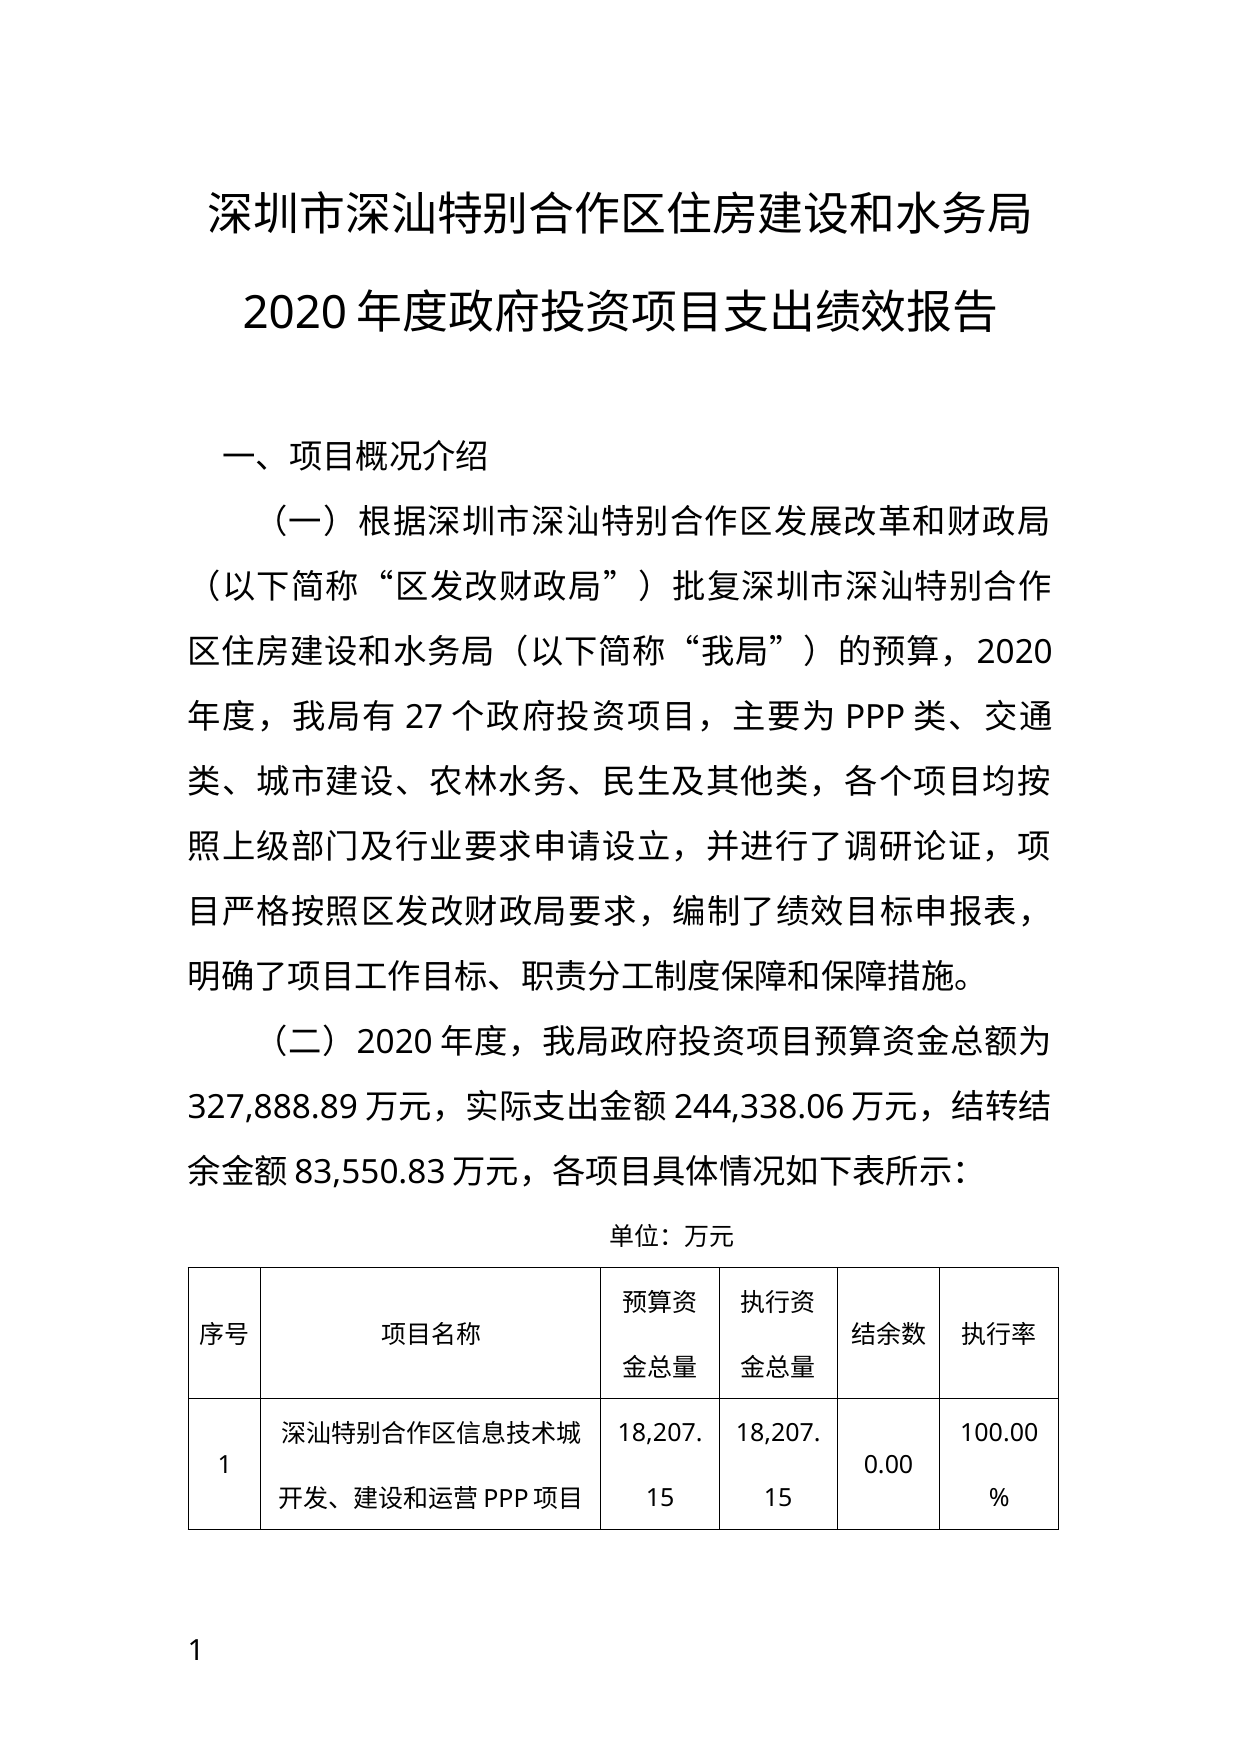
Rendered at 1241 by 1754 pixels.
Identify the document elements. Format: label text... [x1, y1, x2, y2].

table_cell 深汕特别合作区信息技术城开发、建设和运营PPP项目 [261, 1399, 600, 1529]
table_cell 18,207.15 [601, 1399, 719, 1529]
text （二）2020年度，我局政府投资项目预算资金总额为327,888.89万元，实际支出金额244,338.06万元，结转结余金额83,550.83万元，各项目具体情况如下表所示： [187, 1007, 1053, 1202]
text 深圳市深汕特别合作区住房建设和水务局2020年度政府投资项目支出绩效报告 [187, 162, 1053, 357]
table_header 项目名称 [261, 1268, 600, 1398]
text 单位：万元 [187, 1202, 1053, 1267]
text 一、项目概况介绍 [187, 422, 1053, 487]
table_header 预算资金总量 [601, 1268, 719, 1398]
table_cell 1 [189, 1399, 260, 1529]
table_cell 100.00% [940, 1399, 1058, 1529]
table_header 执行资金总量 [720, 1268, 837, 1398]
table_cell 18,207.15 [720, 1399, 837, 1529]
table_cell 0.00 [838, 1399, 939, 1529]
table_header 序号 [189, 1268, 260, 1398]
text （一）根据深圳市深汕特别合作区发展改革和财政局（以下简称“区发改财政局”）批复深圳市深汕特别合作区住房建设和水务局（以下简称“我局”）的预算，2020年度，我局有27个政府投资项目，主要为PPP类、交通类、城市建设、农林水务、民生及其他类，各个项目均按照上级部门及行业要求申请设立，并进行了调研论证，项目严格按照区发改财政局要求，编制了绩效目标申报表，明确了项目工作目标、职责分工制度保障和保障措施。 [187, 487, 1053, 1007]
table_header 执行率 [940, 1268, 1058, 1398]
table_header 结余数 [838, 1268, 939, 1398]
